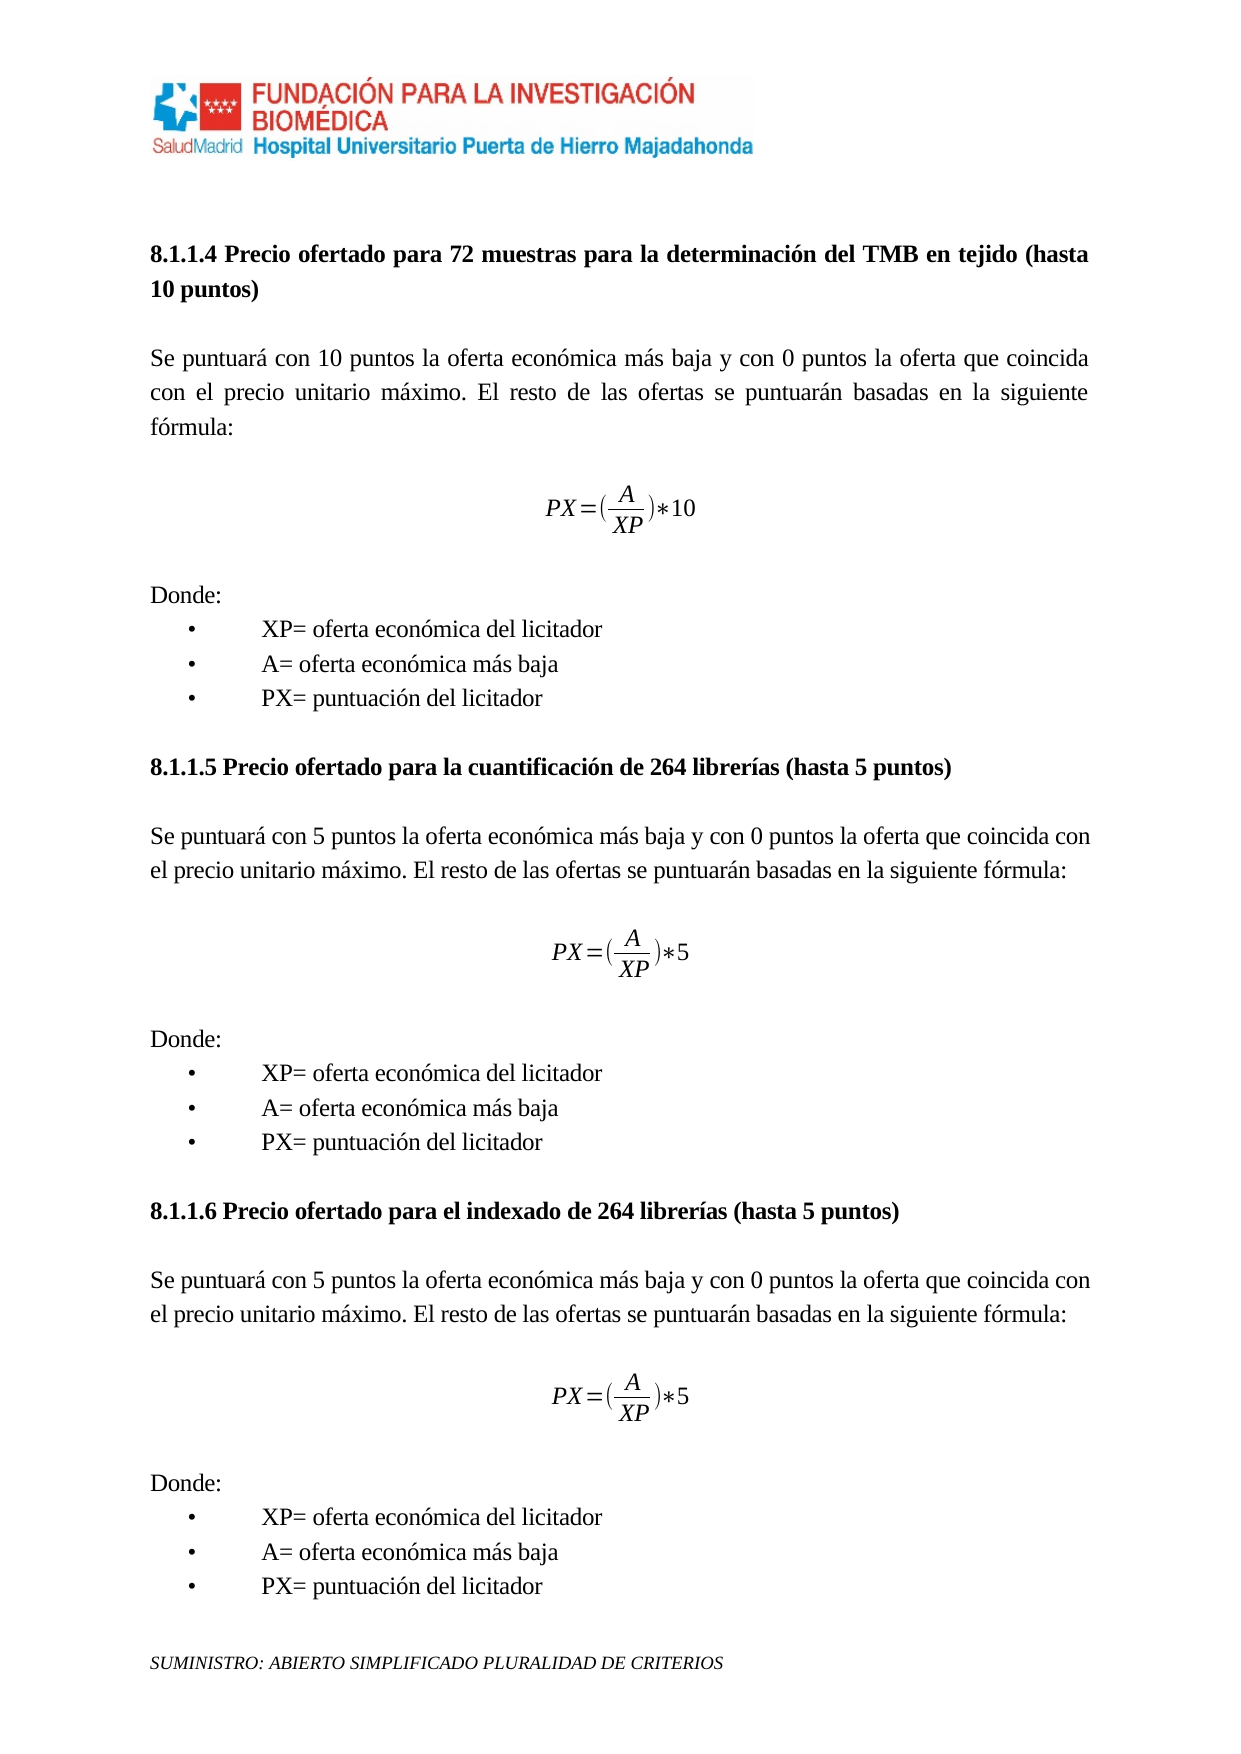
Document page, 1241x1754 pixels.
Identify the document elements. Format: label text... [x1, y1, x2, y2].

list PX= puntuación del licitador [187, 683, 1090, 712]
list XP= oferta económica del licitador [187, 1502, 1090, 1531]
text Donde: [150, 1468, 1090, 1496]
text 8.1.1.4 Precio ofertado para 72 muestras para la determinación del TMB en tejido (hasta 10 puntos) [150, 239, 1090, 302]
text Se puntuará con 5 puntos la oferta económica más baja y con 0 puntos la oferta que coincida con el precio unitario máximo. El resto de las ofertas se puntuarán basadas en la siguiente fórmula: [150, 1265, 1090, 1328]
picture [150, 75, 755, 161]
list A= oferta económica más baja [187, 1537, 1090, 1565]
list A= oferta económica más baja [187, 1093, 1090, 1121]
list PX= puntuación del licitador [187, 1127, 1090, 1156]
list PX= puntuación del licitador [187, 1571, 1090, 1600]
text 8.1.1.6 Precio ofertado para el indexado de 264 librerías (hasta 5 puntos) [150, 1196, 1090, 1225]
text Donde: [150, 1024, 1090, 1052]
text 8.1.1.5 Precio ofertado para la cuantificación de 264 librerías (hasta 5 puntos) [150, 752, 1090, 781]
text Se puntuará con 10 puntos la oferta económica más baja y con 0 puntos la oferta que coincida con el precio unitario máximo. El resto de las ofertas se puntuarán basadas en la siguiente fórmula: [150, 343, 1090, 440]
text Se puntuará con 5 puntos la oferta económica más baja y con 0 puntos la oferta que coincida con el precio unitario máximo. El resto de las ofertas se puntuarán basadas en la siguiente fórmula: [150, 821, 1090, 884]
list XP= oferta económica del licitador [187, 614, 1090, 643]
text Donde: [150, 580, 1090, 608]
list A= oferta económica más baja [187, 649, 1090, 677]
list XP= oferta económica del licitador [187, 1058, 1090, 1087]
